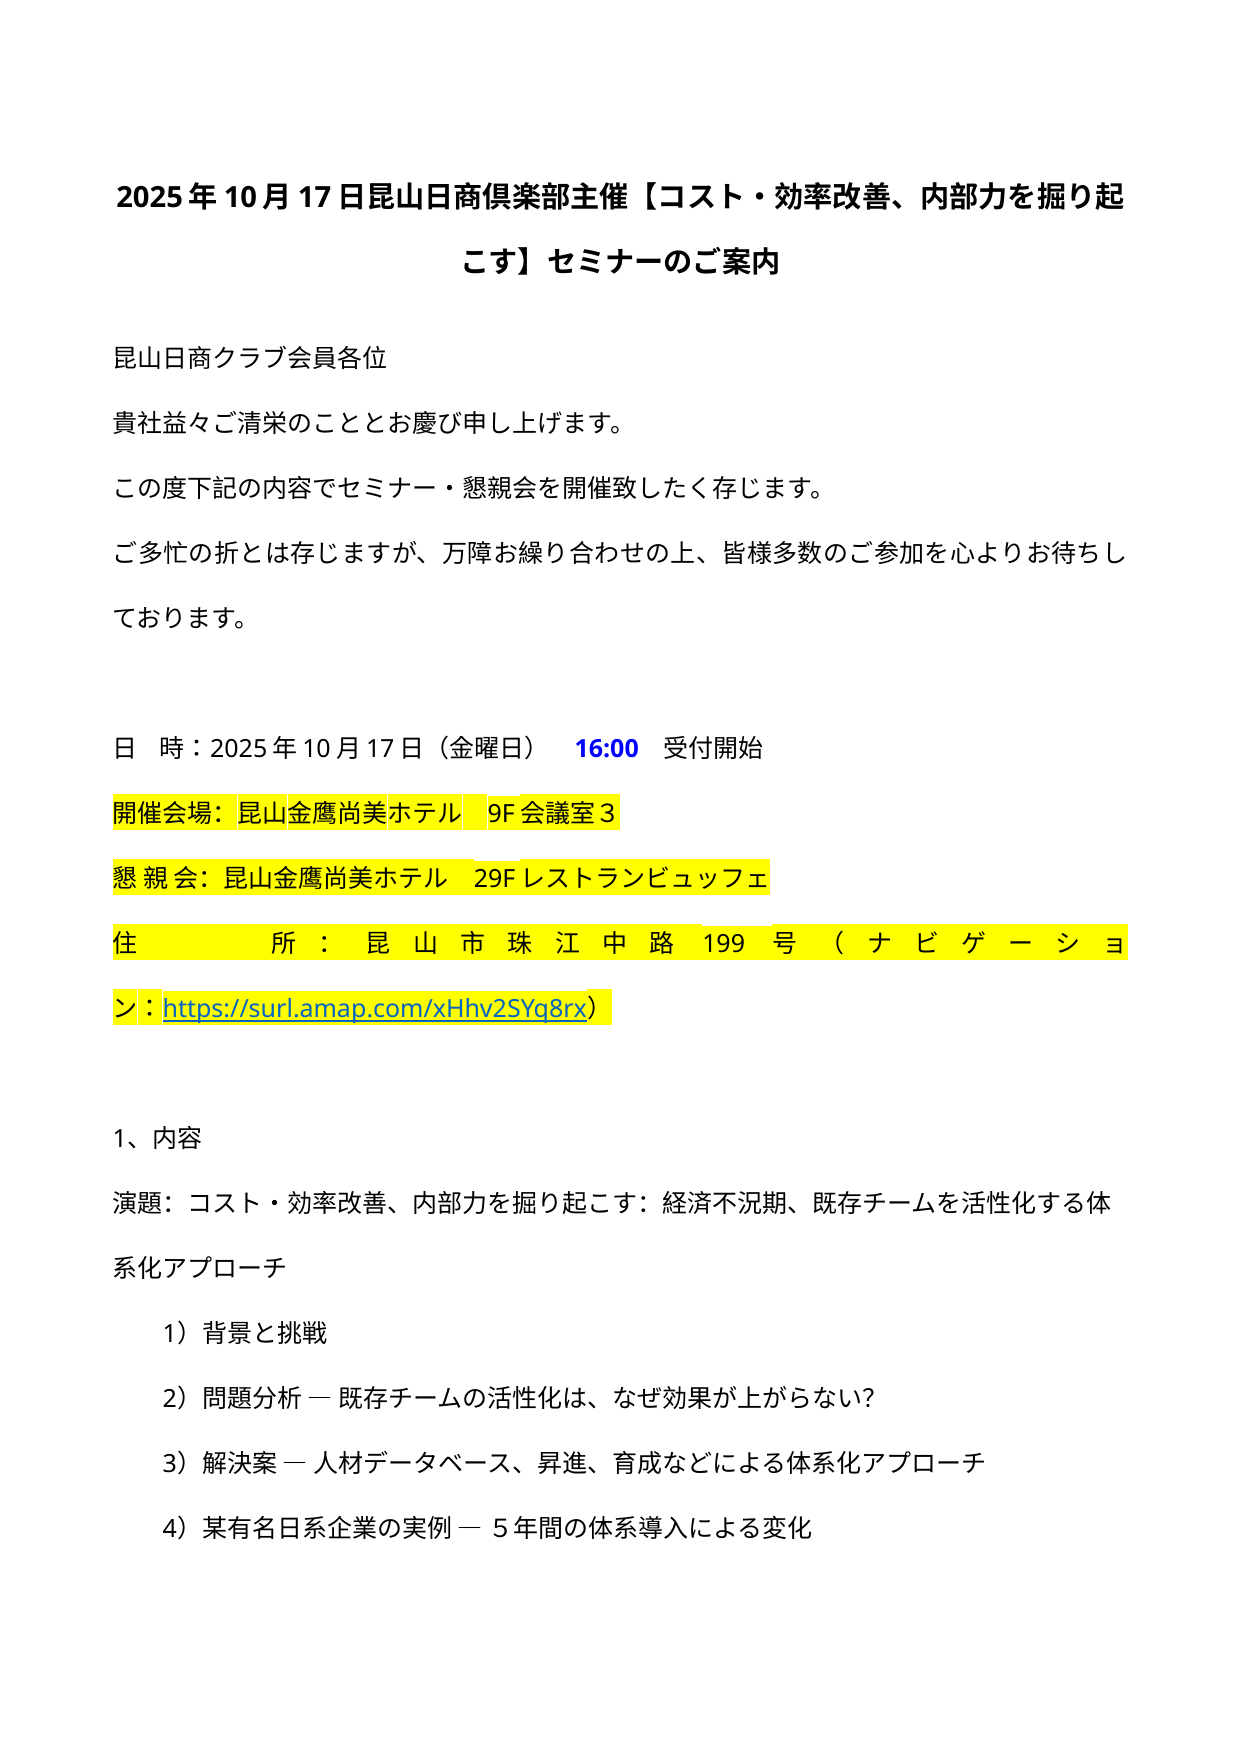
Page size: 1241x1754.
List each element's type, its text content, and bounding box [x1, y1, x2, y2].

text 1）背景と挑戦 [112, 1299, 1128, 1364]
text この度下記の内容でセミナー・懇親会を開催致したく存じます。 [112, 454, 1128, 519]
text 2）問題分析 — 既存チームの活性化は、なぜ効果が上がらない？ [112, 1364, 1128, 1429]
text 演題：コスト・効率改善、内部力を掘り起こす：経済不況期、既存チームを活性化する体系化アプローチ [112, 1169, 1128, 1299]
text 懇 親 会：昆山金鹰尚美ホテル 29Fレストランビュッフェ [112, 844, 1128, 909]
text 2025年10月17日昆山日商倶楽部主催【コスト・効率改善、内部力を掘り起こす】セミナーのご案内 [112, 162, 1128, 292]
text 4）某有名日系企業の実例 — ５年間の体系導入による変化 [112, 1494, 1128, 1559]
text 3）解決案 — 人材データベース、昇進、育成などによる体系化アプローチ [112, 1429, 1128, 1494]
text ご多忙の折とは存じますが、万障お繰り合わせの上、皆様多数のご参加を心よりお待ちしております。 [112, 519, 1128, 649]
text 住 所：昆山市珠江中路199号（ナビゲーション：https://surl.amap.com/xHhv2SYq8rx） [112, 909, 1128, 1039]
text 日 時：2025年10月17日（金曜日） 16:00 受付開始 [112, 714, 1128, 779]
text 開催会場：昆山金鹰尚美ホテル 9F会議室３ [112, 779, 1128, 844]
text 貴社益々ご清栄のこととお慶び申し上げます。 [112, 389, 1128, 454]
text 昆山日商クラブ会員各位 [112, 324, 1128, 389]
list 内容 [112, 1104, 1128, 1169]
